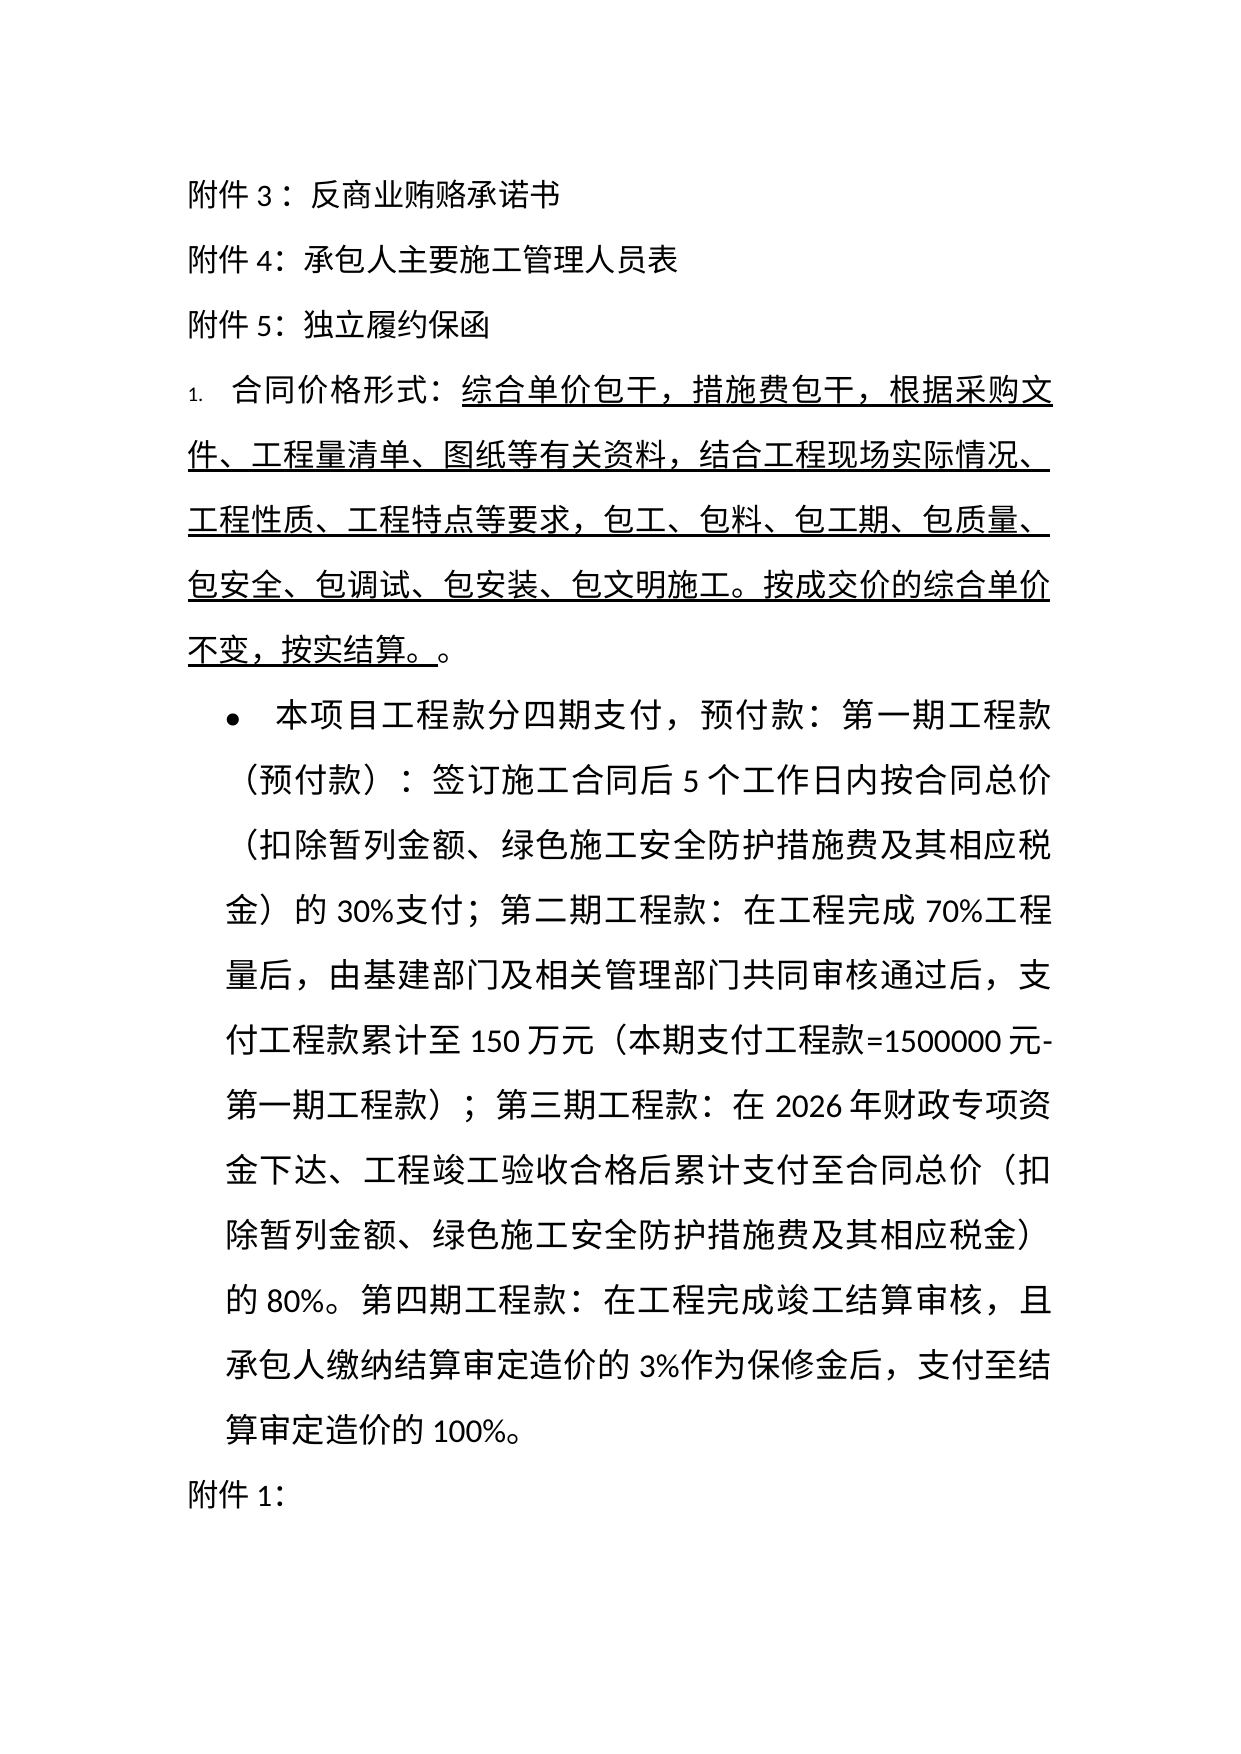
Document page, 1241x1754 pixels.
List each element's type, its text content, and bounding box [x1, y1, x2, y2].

text 附件1： [187, 1462, 1053, 1527]
list 合同价格形式：综合单价包干，措施费包干，根据采购文件、工程量清单、图纸等有关资料，结合工程现场实际情况、工程性质、工程特点等要求，包工、包料、包工期、包质量、包安全、包调试、包安装、包文明施工。按成交价的综合单价不变，按实结算。。 [187, 357, 1053, 682]
text 附件5：独立履约保函 [187, 292, 1053, 357]
text 附件4：承包人主要施工管理人员表 [187, 227, 1053, 292]
text 附件3 ：反商业贿赂承诺书 [187, 162, 1053, 227]
list 本项目工程款分四期支付，预付款：第一期工程款（预付款）：签订施工合同后5个工作日内按合同总价（扣除暂列金额、绿色施工安全防护措施费及其相应税金）的30%支付；第二期工程款：在工程完成70%工程量后，由基建部门及相关管理部门共同审核通过后，支付工程款累计至150万元（本期支付工程款=1500000元-第一期工程款）；第三期工程款：在2026年财政专项资金下达、工程竣工验收合格后累计支付至合同总价（扣除暂列金额、绿色施工安全防护措施费及其相应税金）的80%。第四期工程款：在工程完成竣工结算审核，且承包人缴纳结算审定造价的3%作为保修金后，支付至结算审定造价的100%。 [225, 682, 1053, 1462]
